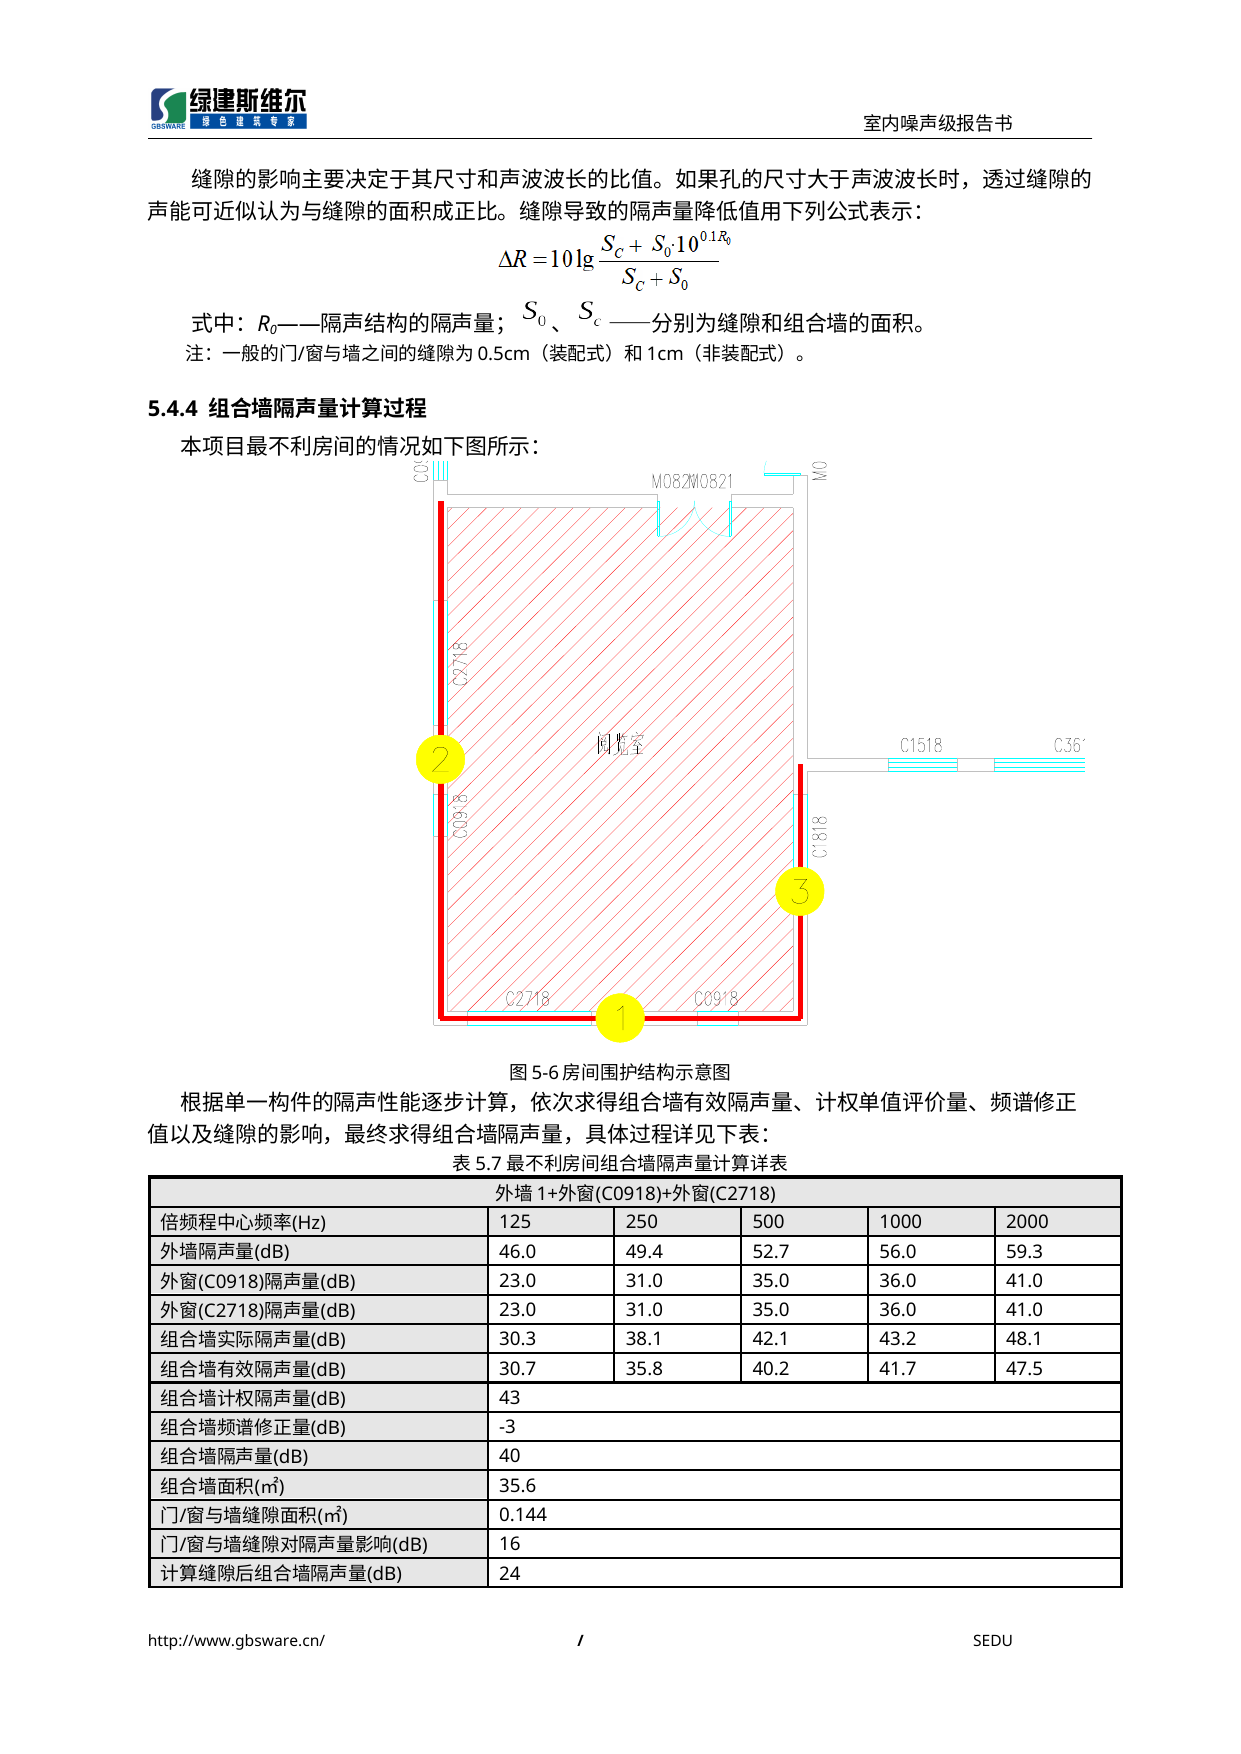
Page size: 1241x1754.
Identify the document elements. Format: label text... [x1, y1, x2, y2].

table_cell 31.0 [615, 1296, 740, 1323]
table_cell 组合墙计权隔声量(dB) [151, 1384, 487, 1411]
table_cell 24 [489, 1559, 1120, 1586]
table_cell 52.7 [742, 1237, 867, 1264]
table_cell 23.0 [489, 1296, 613, 1323]
table_cell 0.144 [489, 1501, 1120, 1528]
table_cell 47.5 [996, 1354, 1120, 1381]
table_cell 1000 [869, 1208, 994, 1235]
text 表5.7 最不利房间组合墙隔声量计算详表 [148, 1148, 1092, 1175]
table_cell 42.1 [742, 1325, 867, 1352]
table_cell 35.8 [615, 1354, 740, 1381]
table_cell 30.7 [489, 1354, 613, 1381]
text 本项目最不利房间的情况如下图所示： [148, 429, 1092, 461]
table_cell 计算缝隙后组合墙隔声量(dB) [151, 1559, 487, 1586]
table_cell 外窗(C0918)隔声量(dB) [151, 1266, 487, 1293]
table_cell 46.0 [489, 1237, 613, 1264]
table_cell 门/窗与墙缝隙面积(㎡) [151, 1501, 487, 1528]
table_cell 56.0 [869, 1237, 994, 1264]
text 根据单一构件的隔声性能逐步计算，依次求得组合墙有效隔声量、计权单值评价量、频谱修正值以及缝隙的影响，最终求得组合墙隔声量，具体过程详见下表： [148, 1085, 1092, 1148]
text 式中：R0——隔声结构的隔声量；、——分别为缝隙和组合墙的面积。 [148, 292, 1092, 338]
table_cell 组合墙有效隔声量(dB) [151, 1354, 487, 1381]
table_cell 40 [489, 1442, 1120, 1469]
picture [155, 460, 1085, 1058]
table_cell 43.2 [869, 1325, 994, 1352]
table_cell 36.0 [869, 1266, 994, 1293]
table_cell 外窗(C2718)隔声量(dB) [151, 1296, 487, 1323]
table_cell 35.0 [742, 1266, 867, 1293]
table_cell 500 [742, 1208, 867, 1235]
table_cell 36.0 [869, 1296, 994, 1323]
table_cell 组合墙隔声量(dB) [151, 1442, 487, 1469]
table_header 外墙1+外窗(C0918)+外窗(C2718) [151, 1179, 1120, 1206]
table_cell 43 [489, 1384, 1120, 1411]
table_cell 组合墙实际隔声量(dB) [151, 1325, 487, 1352]
table_cell 外墙隔声量(dB) [151, 1237, 487, 1264]
table_cell 30.3 [489, 1325, 613, 1352]
table_cell 35.0 [742, 1296, 867, 1323]
table_cell 31.0 [615, 1266, 740, 1293]
text 图5-6房间围护结构示意图 [148, 1058, 1092, 1085]
table_cell 门/窗与墙缝隙对隔声量影响(dB) [151, 1530, 487, 1557]
table_cell 48.1 [996, 1325, 1120, 1352]
table_cell 41.7 [869, 1354, 994, 1381]
table_cell 49.4 [615, 1237, 740, 1264]
text 注：一般的门/窗与墙之间的缝隙为0.5cm（装配式）和1cm（非装配式）。 [148, 338, 1092, 365]
table_cell 41.0 [996, 1296, 1120, 1323]
table_cell 125 [489, 1208, 613, 1235]
picture [493, 225, 747, 293]
subtitle 组合墙隔声量计算过程 [148, 390, 1092, 423]
table_cell 16 [489, 1530, 1120, 1557]
table_cell 23.0 [489, 1266, 613, 1293]
picture [147, 88, 308, 130]
text 缝隙的影响主要决定于其尺寸和声波波长的比值。如果孔的尺寸大于声波波长时，透过缝隙的声能可近似认为与缝隙的面积成正比。缝隙导致的隔声量降低值用下列公式表示： [148, 162, 1092, 225]
table_cell 2000 [996, 1208, 1120, 1235]
table_cell 38.1 [615, 1325, 740, 1352]
table_cell 倍频程中心频率(Hz) [151, 1208, 487, 1235]
table_cell 组合墙面积(㎡) [151, 1471, 487, 1498]
table_cell 组合墙频谱修正量(dB) [151, 1413, 487, 1440]
table_cell 40.2 [742, 1354, 867, 1381]
table_cell 250 [615, 1208, 740, 1235]
table_cell -3 [489, 1413, 1120, 1440]
table_cell 41.0 [996, 1266, 1120, 1293]
table_cell 59.3 [996, 1237, 1120, 1264]
table_cell 35.6 [489, 1471, 1120, 1498]
